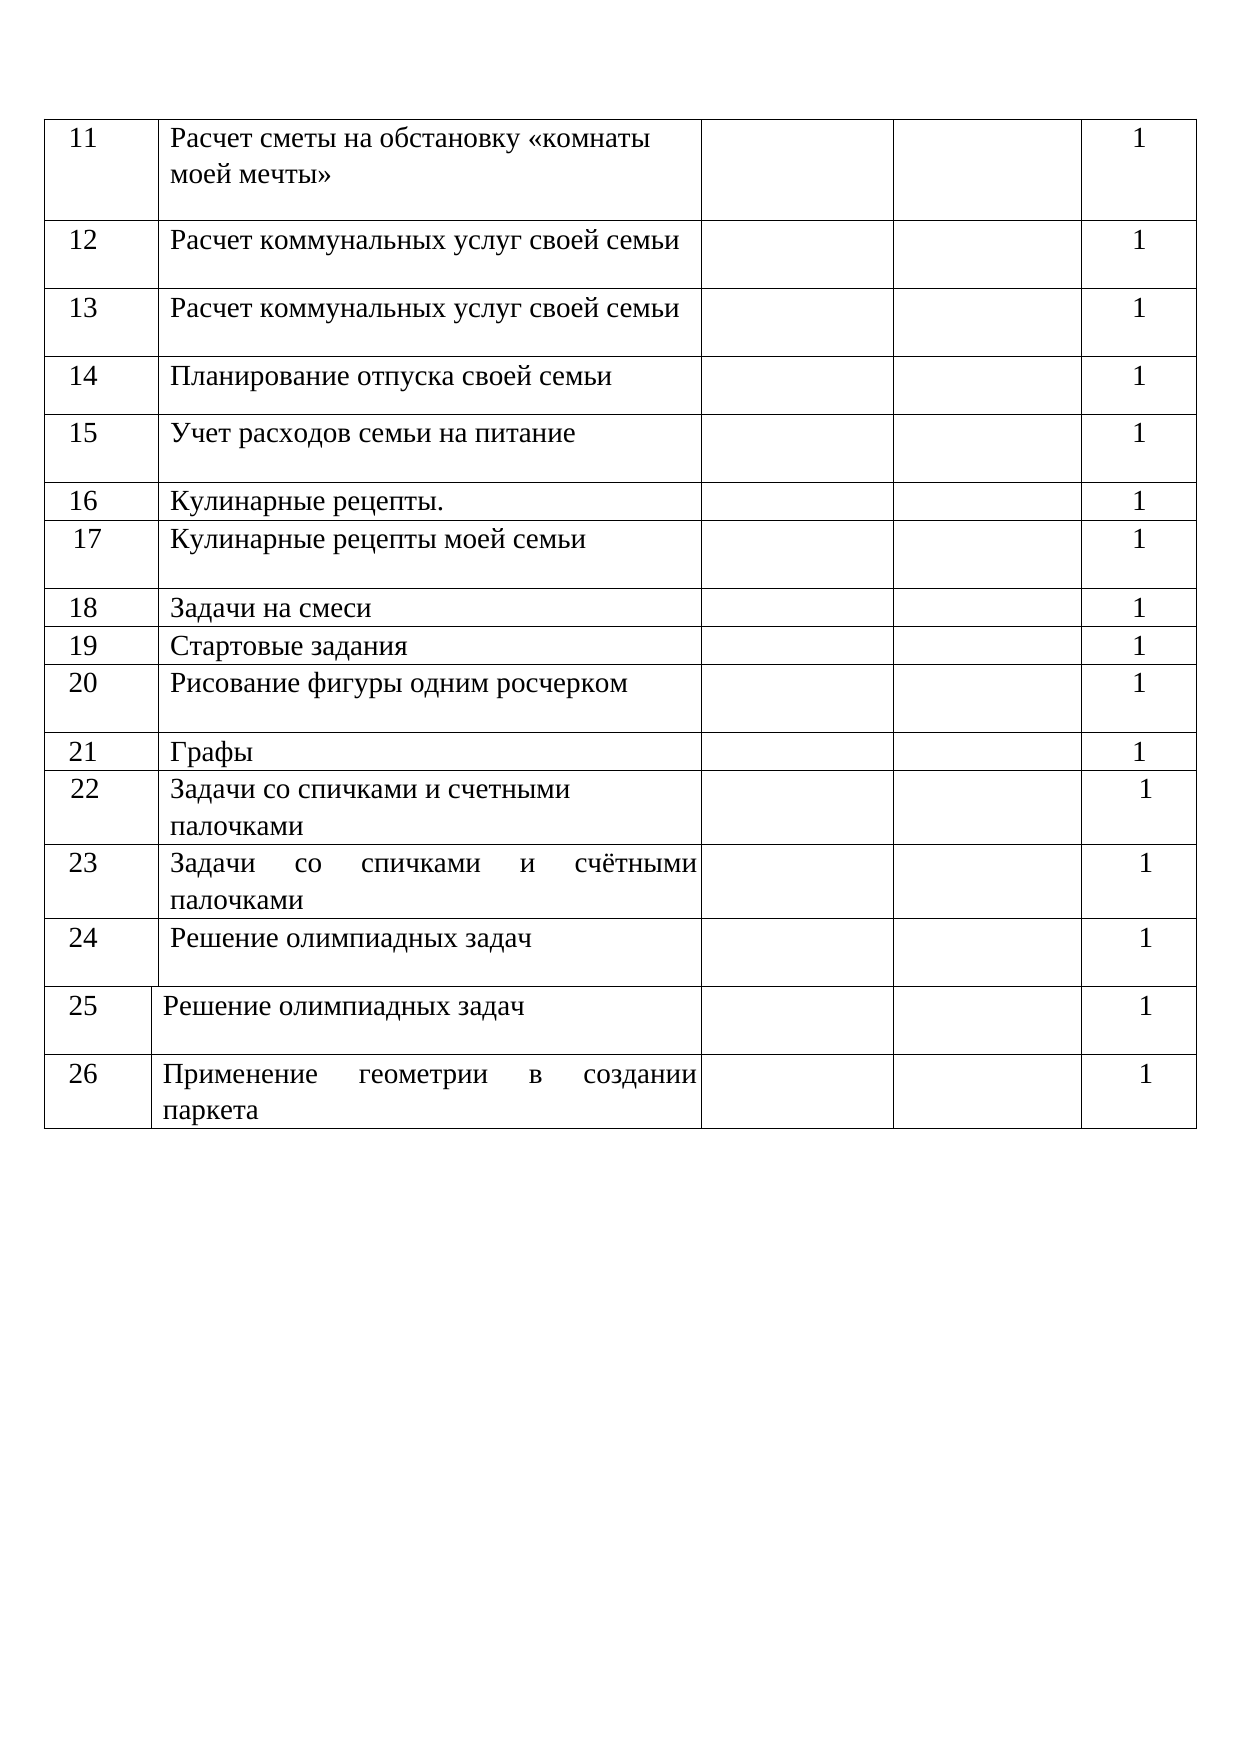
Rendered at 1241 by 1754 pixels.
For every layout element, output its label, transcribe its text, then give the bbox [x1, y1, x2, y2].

table_cell [894, 120, 1081, 220]
table_cell [894, 665, 1081, 732]
table_cell Решение олимпиадных задач [159, 919, 701, 986]
table_cell Стартовые задания [159, 627, 701, 664]
table_cell 1 [1082, 415, 1196, 482]
table_cell 1 [1082, 627, 1196, 664]
table_cell [894, 589, 1081, 626]
table_cell [894, 845, 1081, 918]
table_cell [894, 221, 1081, 288]
table_cell [702, 521, 893, 588]
table_cell [702, 483, 893, 519]
table_cell 19 [45, 627, 158, 664]
table_cell 11 [45, 120, 158, 220]
table_cell [702, 987, 893, 1054]
table_cell [894, 289, 1081, 356]
table_cell 1 [1082, 483, 1196, 519]
table_cell [702, 919, 893, 986]
table_cell [894, 987, 1081, 1054]
table_cell Расчет коммунальных услуг своей семьи [159, 289, 701, 356]
table_cell [702, 589, 893, 626]
table_cell 1 [1082, 521, 1196, 588]
table_cell 15 [45, 415, 158, 482]
table_cell 1 [1082, 120, 1196, 220]
table_cell Планирование отпуска своей семьи [159, 357, 701, 413]
table_cell 18 [45, 589, 158, 626]
table_cell 1 [1082, 665, 1196, 732]
table_cell 16 [45, 483, 158, 519]
table_cell [702, 415, 893, 482]
table_cell Решение олимпиадных задач [152, 987, 701, 1054]
table_cell Задачи со спичками и счётными палочками [159, 845, 701, 918]
table_cell [894, 1055, 1081, 1128]
table_cell 12 [45, 221, 158, 288]
table_cell Графы [159, 733, 701, 770]
table_cell Расчет сметы на обстановку «комнаты моей мечты» [159, 120, 701, 220]
table_cell 22 [45, 771, 158, 844]
table_cell [702, 627, 893, 664]
table_cell 1 [1082, 919, 1196, 986]
table_cell 26 [45, 1055, 151, 1128]
table_cell 1 [1082, 289, 1196, 356]
table_cell 20 [45, 665, 158, 732]
table_cell 24 [45, 919, 158, 986]
table_cell [894, 483, 1081, 519]
table_cell [894, 771, 1081, 844]
table_cell Задачи со спичками и счетными палочками [159, 771, 701, 844]
table_cell 1 [1082, 987, 1196, 1054]
table_cell [702, 845, 893, 918]
table_cell [702, 771, 893, 844]
table_cell [894, 627, 1081, 664]
table_cell [702, 1055, 893, 1128]
table_cell 13 [45, 289, 158, 356]
table_cell 21 [45, 733, 158, 770]
table_cell [702, 733, 893, 770]
table_cell Задачи на смеси [159, 589, 701, 626]
table_cell 1 [1082, 771, 1196, 844]
table_cell [702, 357, 893, 413]
table_cell 14 [45, 357, 158, 413]
table_cell 1 [1082, 357, 1196, 413]
table_cell Кулинарные рецепты моей семьи [159, 521, 701, 588]
table_cell [894, 521, 1081, 588]
table_cell 25 [45, 987, 151, 1054]
table_cell [702, 120, 893, 220]
table_cell Применение геометрии в создании паркета [152, 1055, 701, 1128]
table_cell [894, 415, 1081, 482]
table_cell 17 [45, 521, 158, 588]
table_cell [894, 919, 1081, 986]
table_cell 1 [1082, 589, 1196, 626]
table_cell [894, 733, 1081, 770]
table_cell [702, 665, 893, 732]
table_cell 1 [1082, 221, 1196, 288]
table_cell [894, 357, 1081, 413]
table_cell 1 [1082, 845, 1196, 918]
table_cell Расчет коммунальных услуг своей семьи [159, 221, 701, 288]
table_cell Рисование фигуры одним росчерком [159, 665, 701, 732]
table_cell [702, 289, 893, 356]
table_cell 1 [1082, 733, 1196, 770]
table_cell 23 [45, 845, 158, 918]
table_cell Кулинарные рецепты. [159, 483, 701, 519]
table_cell Учет расходов семьи на питание [159, 415, 701, 482]
table_cell 1 [1082, 1055, 1196, 1128]
table_cell [702, 221, 893, 288]
